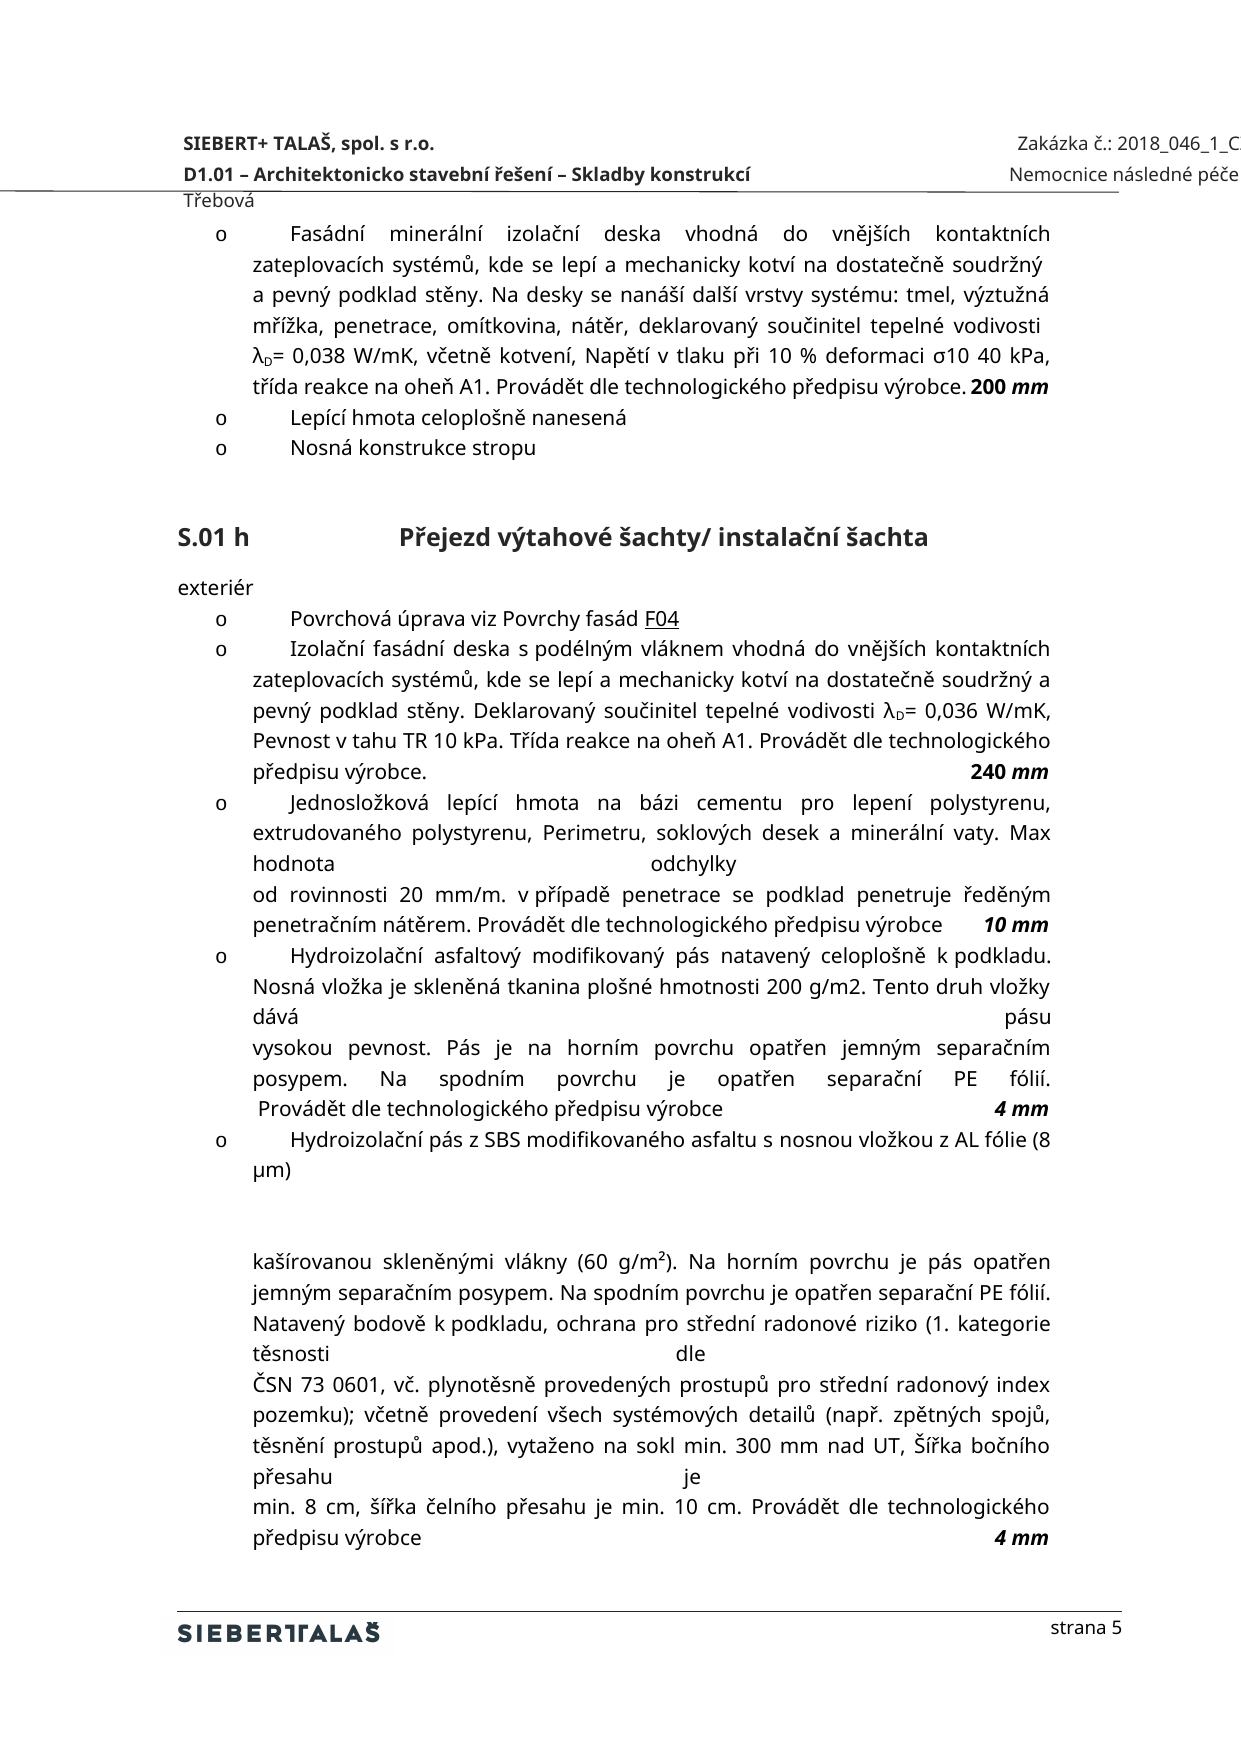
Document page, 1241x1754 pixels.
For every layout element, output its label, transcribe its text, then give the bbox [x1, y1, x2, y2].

list Hydroizolační asfaltový modifikovaný pás natavený celoplošně k podkladu. Nosná vložka je skleněná tkanina plošné hmotnosti 200 g/m2. Tento druh vložky dává pásu vysokou pevnost. Pás je na horním povrchu opatřen jemným separačním posypem. Na spodním povrchu je opatřen separační PE fólií. Provádět dle technologického předpisu výrobce 4 mm [215, 941, 1051, 1123]
list Hydroizolační pás z SBS modifikovaného asfaltu s nosnou vložkou z AL fólie (8 μm) kašírovanou skleněnými vlákny (60 g/m²). Na horním povrchu je pás opatřen jemným separačním posypem. Na spodním povrchu je opatřen separační PE fólií. Natavený bodově k podkladu, ochrana pro střední radonové riziko (1. kategorie těsnosti dle ČSN 73 0601, vč. plynotěsně provedených prostupů pro střední radonový index pozemku); včetně provedení všech systémových detailů (např. zpětných spojů, těsnění prostupů apod.), vytaženo na sokl min. 300 mm nad UT, Šířka bočního přesahu je min. 8 cm, šířka čelního přesahu je min. 10 cm. Provádět dle technologického předpisu výrobce 4 mm [215, 1125, 1051, 1552]
text exteriér [177, 573, 1051, 602]
list Jednosložková lepící hmota na bázi cementu pro lepení polystyrenu, extrudovaného polystyrenu, Perimetru, soklových desek a minerální vaty. Max hodnota odchylky od rovinnosti 20 mm/m. v případě penetrace se podklad penetruje ředěným penetračním nátěrem. Provádět dle technologického předpisu výrobce 10 mm [215, 788, 1051, 939]
list Nosná konstrukce stropu [215, 433, 1051, 462]
picture [160, 1618, 397, 1658]
list Fasádní minerální izolační deska vhodná do vnějších kontaktních zateplovacích systémů, kde se lepí a mechanicky kotví na dostatečně soudržný a pevný podklad stěny. Na desky se nanáší další vrstvy systému: tmel, výztužná mřížka, penetrace, omítkovina, nátěr, deklarovaný součinitel tepelné vodivosti λD= 0,038 W/mK, včetně kotvení, Napětí v tlaku při 10 % deformaci σ10 40 kPa, třída reakce na oheň A1. Provádět dle technologického předpisu výrobce. 200 mm [215, 219, 1051, 401]
list Povrchová úprava viz Povrchy fasád F04 [215, 604, 1051, 632]
text S.01 h Přejezd výtahové šachty/ instalační šachta [177, 520, 1122, 554]
list Izolační fasádní deska s podélným vláknem vhodná do vnějších kontaktních zateplovacích systémů, kde se lepí a mechanicky kotví na dostatečně soudržný a pevný podklad stěny. Deklarovaný součinitel tepelné vodivosti λD= 0,036 W/mK, Pevnost v tahu TR 10 kPa. Třída reakce na oheň A1. Provádět dle technologického předpisu výrobce. 240 mm [215, 634, 1051, 786]
list Lepící hmota celoplošně nanesená [215, 403, 1051, 431]
